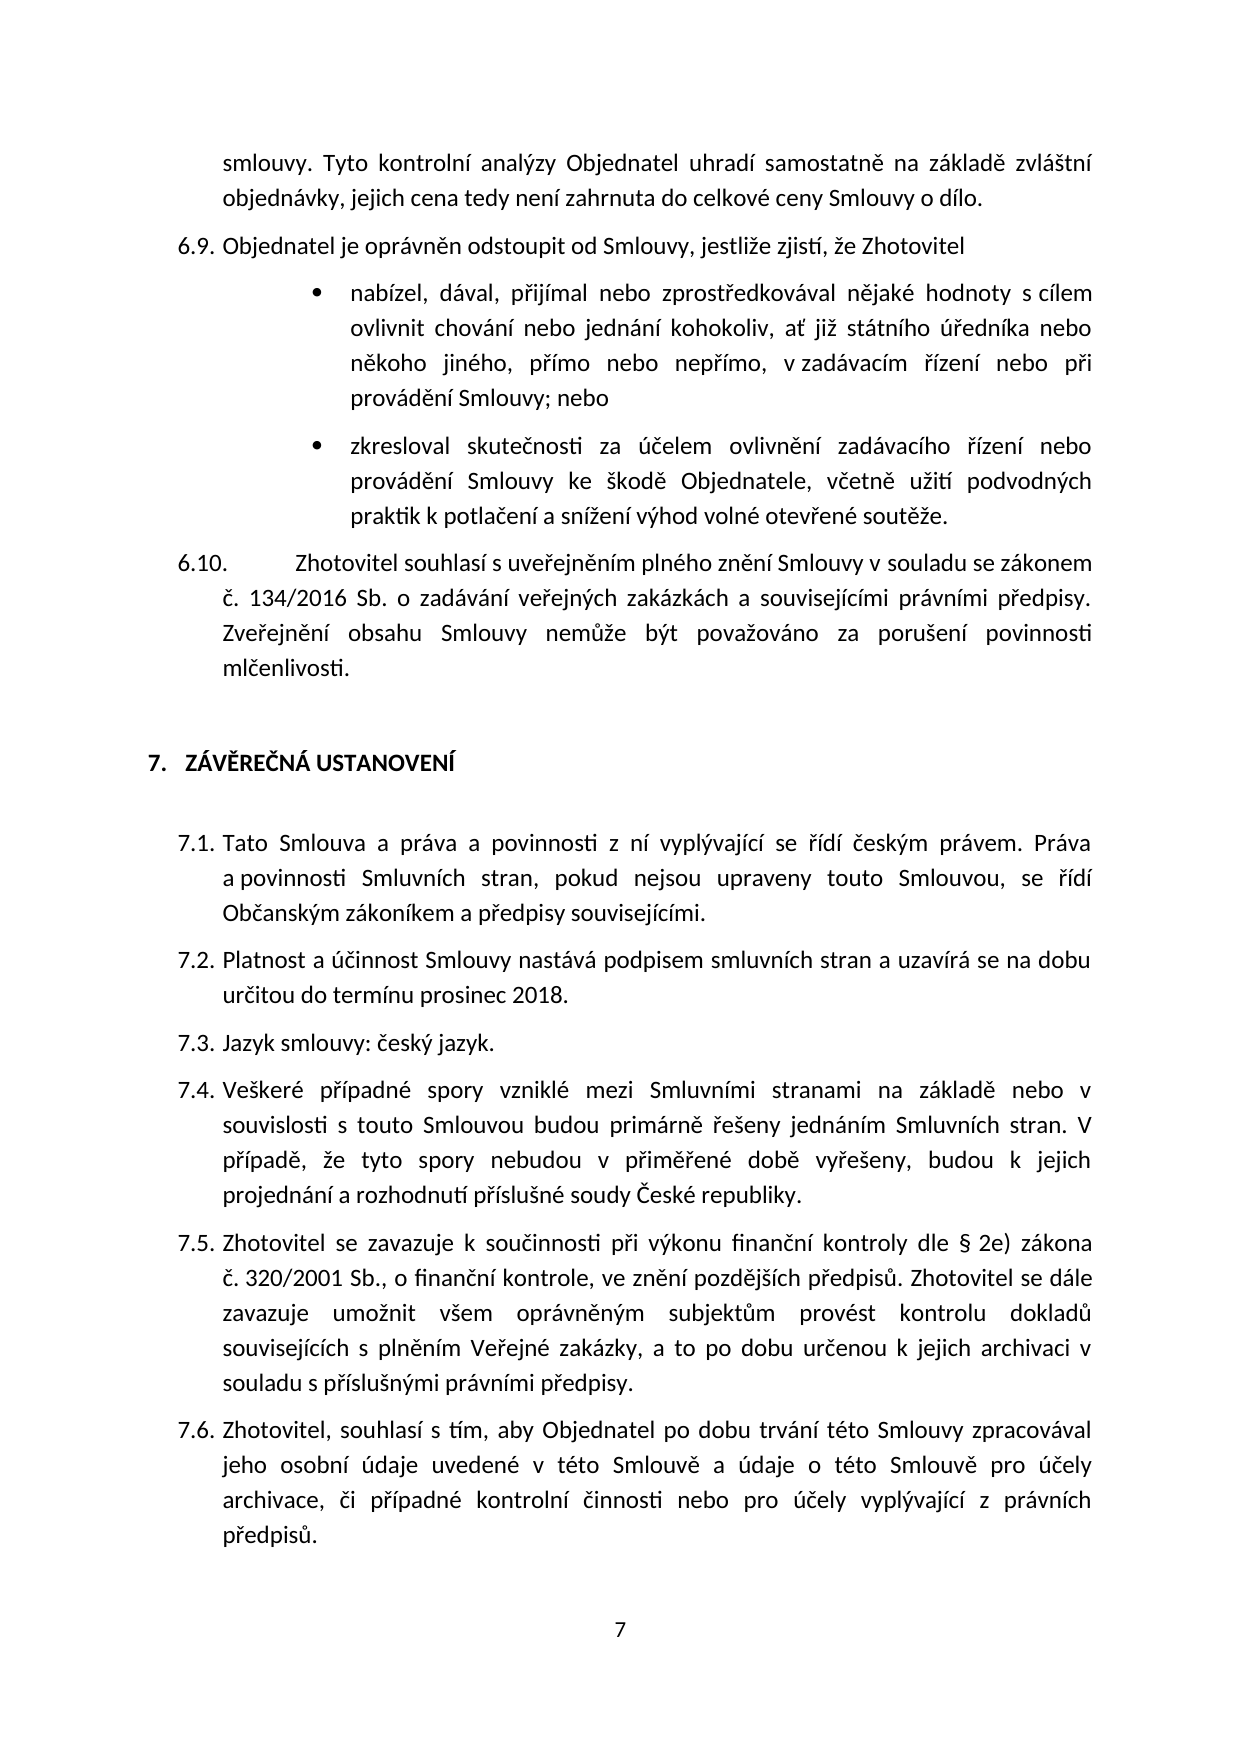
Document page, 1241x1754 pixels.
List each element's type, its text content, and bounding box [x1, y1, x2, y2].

list Zhotovitel, souhlasí s tím, aby Objednatel po dobu trvání této Smlouvy zpracovával jeho osobní údaje uvedené v této Smlouvě a údaje o této Smlouvě pro účely archivace, či případné kontrolní činnosti nebo pro účely vyplývající z právních předpisů. [177, 1414, 1093, 1550]
list nabízel, dával, přijímal nebo zprostředkovával nějaké hodnoty s cílem ovlivnit chování nebo jednání kohokoliv, ať již státního úředníka nebo někoho jiného, přímo nebo nepřímo, v zadávacím řízení nebo při provádění Smlouvy; nebo [313, 278, 1093, 413]
list Veškeré případné spory vzniklé mezi Smluvními stranami na základě nebo v souvislosti s touto Smlouvou budou primárně řešeny jednáním Smluvních stran. V případě, že tyto spory nebudou v přiměřené době vyřešeny, budou k jejich projednání a rozhodnutí příslušné soudy České republiky. [177, 1074, 1093, 1210]
list Platnost a účinnost Smlouvy nastává podpisem smluvních stran a uzavírá se na dobu určitou do termínu prosinec 2018. [177, 944, 1093, 1010]
list Zhotovitel se zavazuje k součinnosti při výkonu finanční kontroly dle § 2e) zákona č. 320/2001 Sb., o finanční kontrole, ve znění pozdějších předpisů. Zhotovitel se dále zavazuje umožnit všem oprávněným subjektům provést kontrolu dokladů souvisejících s plněním Veřejné zakázky, a to po dobu určenou k jejich archivaci v souladu s příslušnými právními předpisy. [177, 1227, 1093, 1397]
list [177, 148, 1093, 213]
list Jazyk smlouvy: český jazyk. [177, 1027, 1093, 1057]
list Tato Smlouva a práva a povinnosti z ní vyplývající se řídí českým právem. Práva a povinnosti Smluvních stran, pokud nejsou upraveny touto Smlouvou, se řídí Občanským zákoníkem a předpisy souvisejícími. [177, 827, 1093, 927]
list ZÁVĚREČNÁ USTANOVENÍ [148, 748, 1093, 810]
list Zhotovitel souhlasí s uveřejněním plného znění Smlouvy v souladu se zákonem č. 134/2016 Sb. o zadávání veřejných zakázkách a souvisejícími právními předpisy. Zveřejnění obsahu Smlouvy nemůže být považováno za porušení povinnosti mlčenlivosti. [177, 548, 1093, 683]
list zkresloval skutečnosti za účelem ovlivnění zadávacího řízení nebo provádění Smlouvy ke škodě Objednatele, včetně užití podvodných praktik k potlačení a snížení výhod volné otevřené soutěže. [313, 430, 1093, 531]
list Objednatel je oprávněn odstoupit od Smlouvy, jestliže zjistí, že Zhotovitel [177, 230, 1093, 261]
